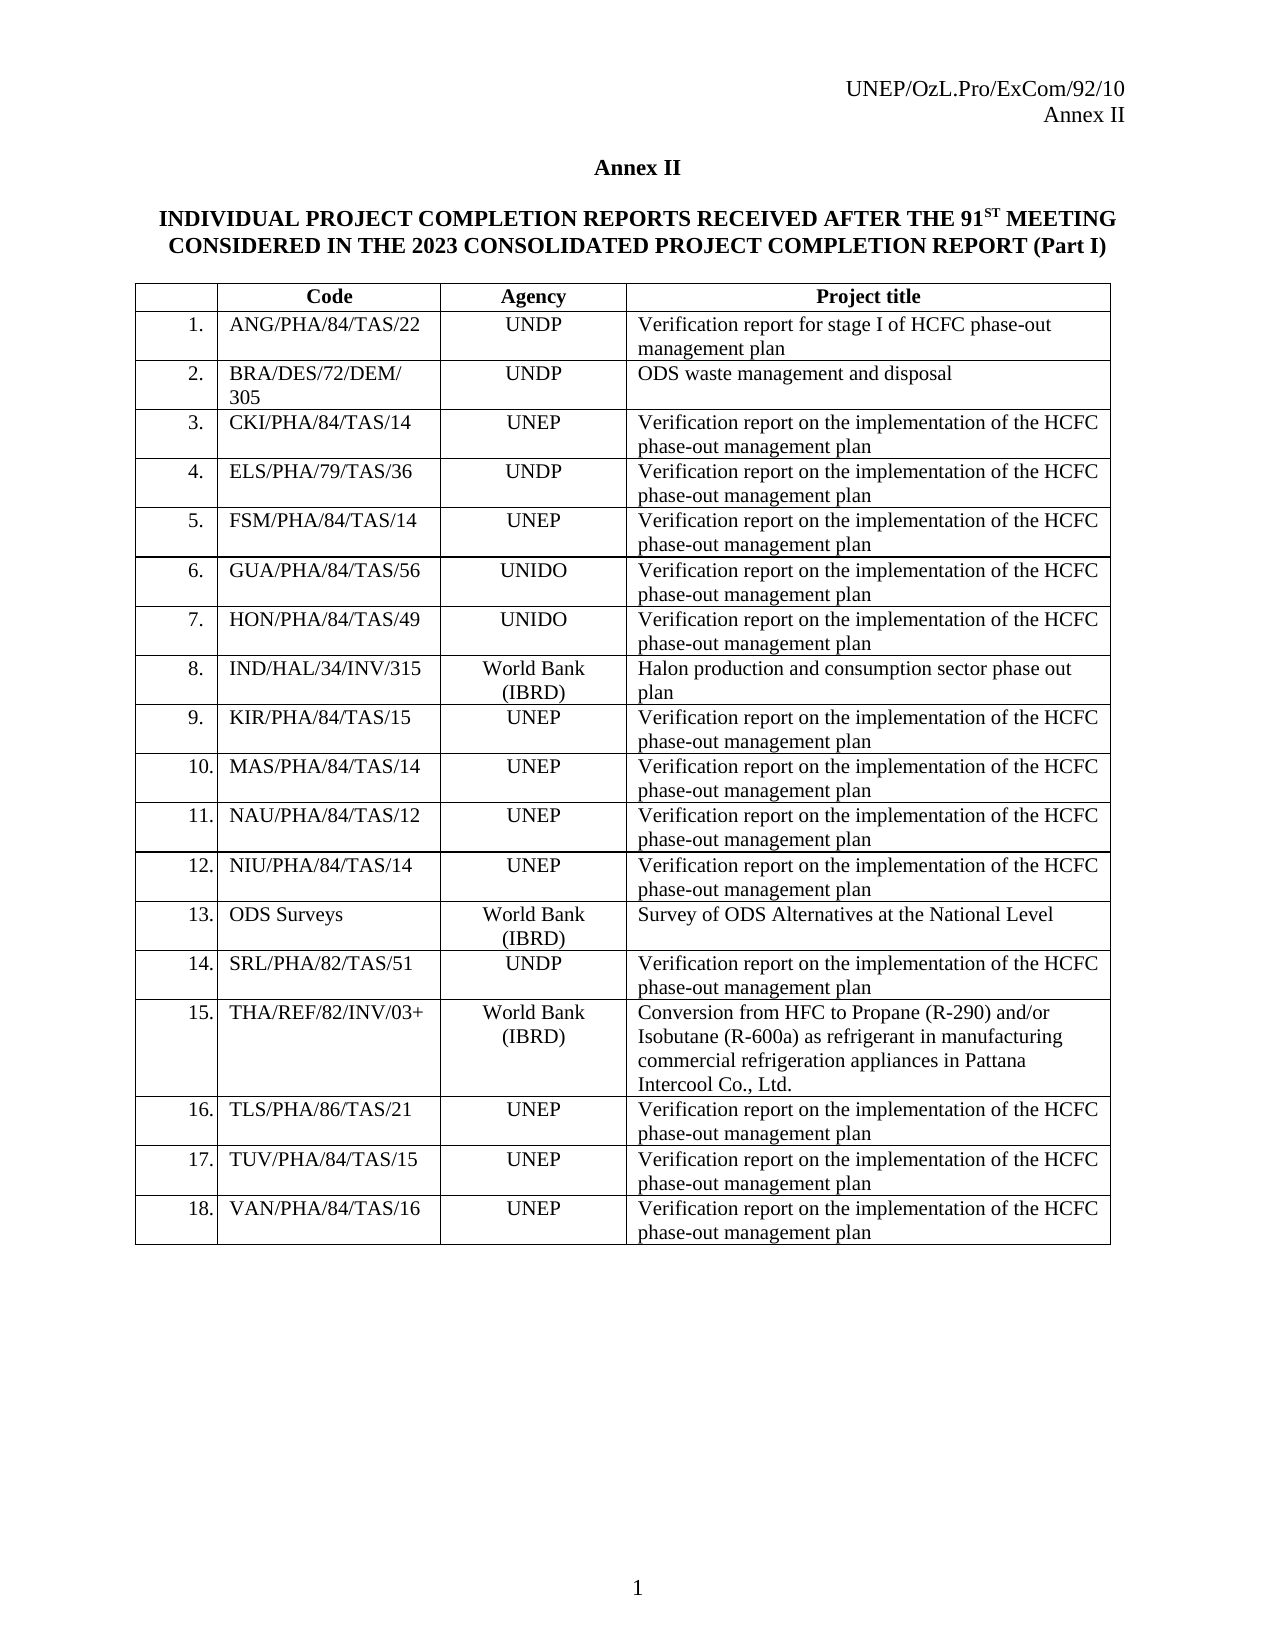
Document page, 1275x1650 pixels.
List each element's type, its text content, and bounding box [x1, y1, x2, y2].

table_cell [136, 705, 217, 753]
table_cell [136, 853, 217, 901]
text INDIVIDUAL PROJECT COMPLETION REPORTS RECEIVED AFTER THE 91ST MEETING CONSIDERED IN THE 2023 CONSOLIDATED PROJECT COMPLETION REPORT (Part I) [150, 205, 1125, 258]
table_cell [136, 1196, 217, 1244]
table_cell Verification report on the implementation of the HCFC phase-out management plan [627, 754, 1110, 802]
table_cell Verification report on the implementation of the HCFC phase-out management plan [627, 951, 1110, 999]
table_header Agency [441, 284, 626, 311]
table_cell ELS/PHA/79/TAS/36 [218, 459, 440, 507]
table_cell [136, 361, 217, 409]
table_cell UNEP [441, 754, 626, 802]
text Annex II [150, 154, 1125, 180]
table_cell Verification report on the implementation of the HCFC phase-out management plan [627, 459, 1110, 507]
table_cell UNDP [441, 951, 626, 999]
table_header Code [218, 284, 440, 311]
table_cell UNDP [441, 361, 626, 409]
table_cell Survey of ODS Alternatives at the National Level [627, 902, 1110, 950]
table_cell CKI/PHA/84/TAS/14 [218, 410, 440, 458]
table_cell UNIDO [441, 607, 626, 655]
table_cell THA/REF/82/INV/03+ [218, 1000, 440, 1096]
table_cell UNEP [441, 853, 626, 901]
table_cell UNEP [441, 1196, 626, 1244]
table_cell Verification report on the implementation of the HCFC phase-out management plan [627, 705, 1110, 753]
table_cell UNEP [441, 705, 626, 753]
table_cell [136, 754, 217, 802]
table_cell Conversion from HFC to Propane (R-290) and/or Isobutane (R-600a) as refrigerant in manufacturing commercial refrigeration appliances in Pattana Intercool Co., Ltd. [627, 1000, 1110, 1096]
table_cell UNIDO [441, 558, 626, 606]
table_cell KIR/PHA/84/TAS/15 [218, 705, 440, 753]
table_cell World Bank (IBRD) [441, 1000, 626, 1096]
table_cell ANG/PHA/84/TAS/22 [218, 312, 440, 360]
table_cell UNEP [441, 1097, 626, 1145]
table_cell Verification report on the implementation of the HCFC phase-out management plan [627, 558, 1110, 606]
table_cell ODS waste management and disposal [627, 361, 1110, 409]
table_cell Verification report on the implementation of the HCFC phase-out management plan [627, 607, 1110, 655]
table_cell UNEP [441, 1146, 626, 1194]
table_cell Verification report on the implementation of the HCFC phase-out management plan [627, 803, 1110, 851]
table_cell MAS/PHA/84/TAS/14 [218, 754, 440, 802]
table_cell [136, 1097, 217, 1145]
table_cell Halon production and consumption sector phase out plan [627, 656, 1110, 704]
table_cell [136, 902, 217, 950]
table_cell [136, 1146, 217, 1194]
table_cell UNEP [441, 803, 626, 851]
table_cell [136, 312, 217, 360]
table_cell [136, 607, 217, 655]
table_cell World Bank (IBRD) [441, 656, 626, 704]
table_cell UNDP [441, 459, 626, 507]
table_cell Verification report on the implementation of the HCFC phase-out management plan [627, 508, 1110, 556]
table_cell Verification report on the implementation of the HCFC phase-out management plan [627, 853, 1110, 901]
table_cell [136, 410, 217, 458]
table_header [136, 284, 217, 311]
table_cell Verification report on the implementation of the HCFC phase-out management plan [627, 1146, 1110, 1194]
table_cell World Bank (IBRD) [441, 902, 626, 950]
table_cell FSM/PHA/84/TAS/14 [218, 508, 440, 556]
table_cell SRL/PHA/82/TAS/51 [218, 951, 440, 999]
table_cell [136, 558, 217, 606]
table_cell NAU/PHA/84/TAS/12 [218, 803, 440, 851]
table_cell TLS/PHA/86/TAS/21 [218, 1097, 440, 1145]
table_cell ODS Surveys [218, 902, 440, 950]
table_cell BRA/DES/72/DEM/305 [218, 361, 440, 409]
table_cell [136, 803, 217, 851]
table_cell [136, 951, 217, 999]
table_cell [136, 656, 217, 704]
table_cell [136, 508, 217, 556]
table_cell TUV/PHA/84/TAS/15 [218, 1146, 440, 1194]
table_cell NIU/PHA/84/TAS/14 [218, 853, 440, 901]
table_cell Verification report on the implementation of the HCFC phase-out management plan [627, 410, 1110, 458]
table_cell Verification report on the implementation of the HCFC phase-out management plan [627, 1196, 1110, 1244]
table_cell [136, 459, 217, 507]
table_cell UNEP [441, 410, 626, 458]
table_header Project title [627, 284, 1110, 311]
table_cell VAN/PHA/84/TAS/16 [218, 1196, 440, 1244]
table_cell GUA/PHA/84/TAS/56 [218, 558, 440, 606]
table_cell IND/HAL/34/INV/315 [218, 656, 440, 704]
table_cell UNEP [441, 508, 626, 556]
table_cell Verification report on the implementation of the HCFC phase-out management plan [627, 1097, 1110, 1145]
table_cell [136, 1000, 217, 1096]
table_cell HON/PHA/84/TAS/49 [218, 607, 440, 655]
table_cell UNDP [441, 312, 626, 360]
table_cell Verification report for stage I of HCFC phase-out management plan [627, 312, 1110, 360]
